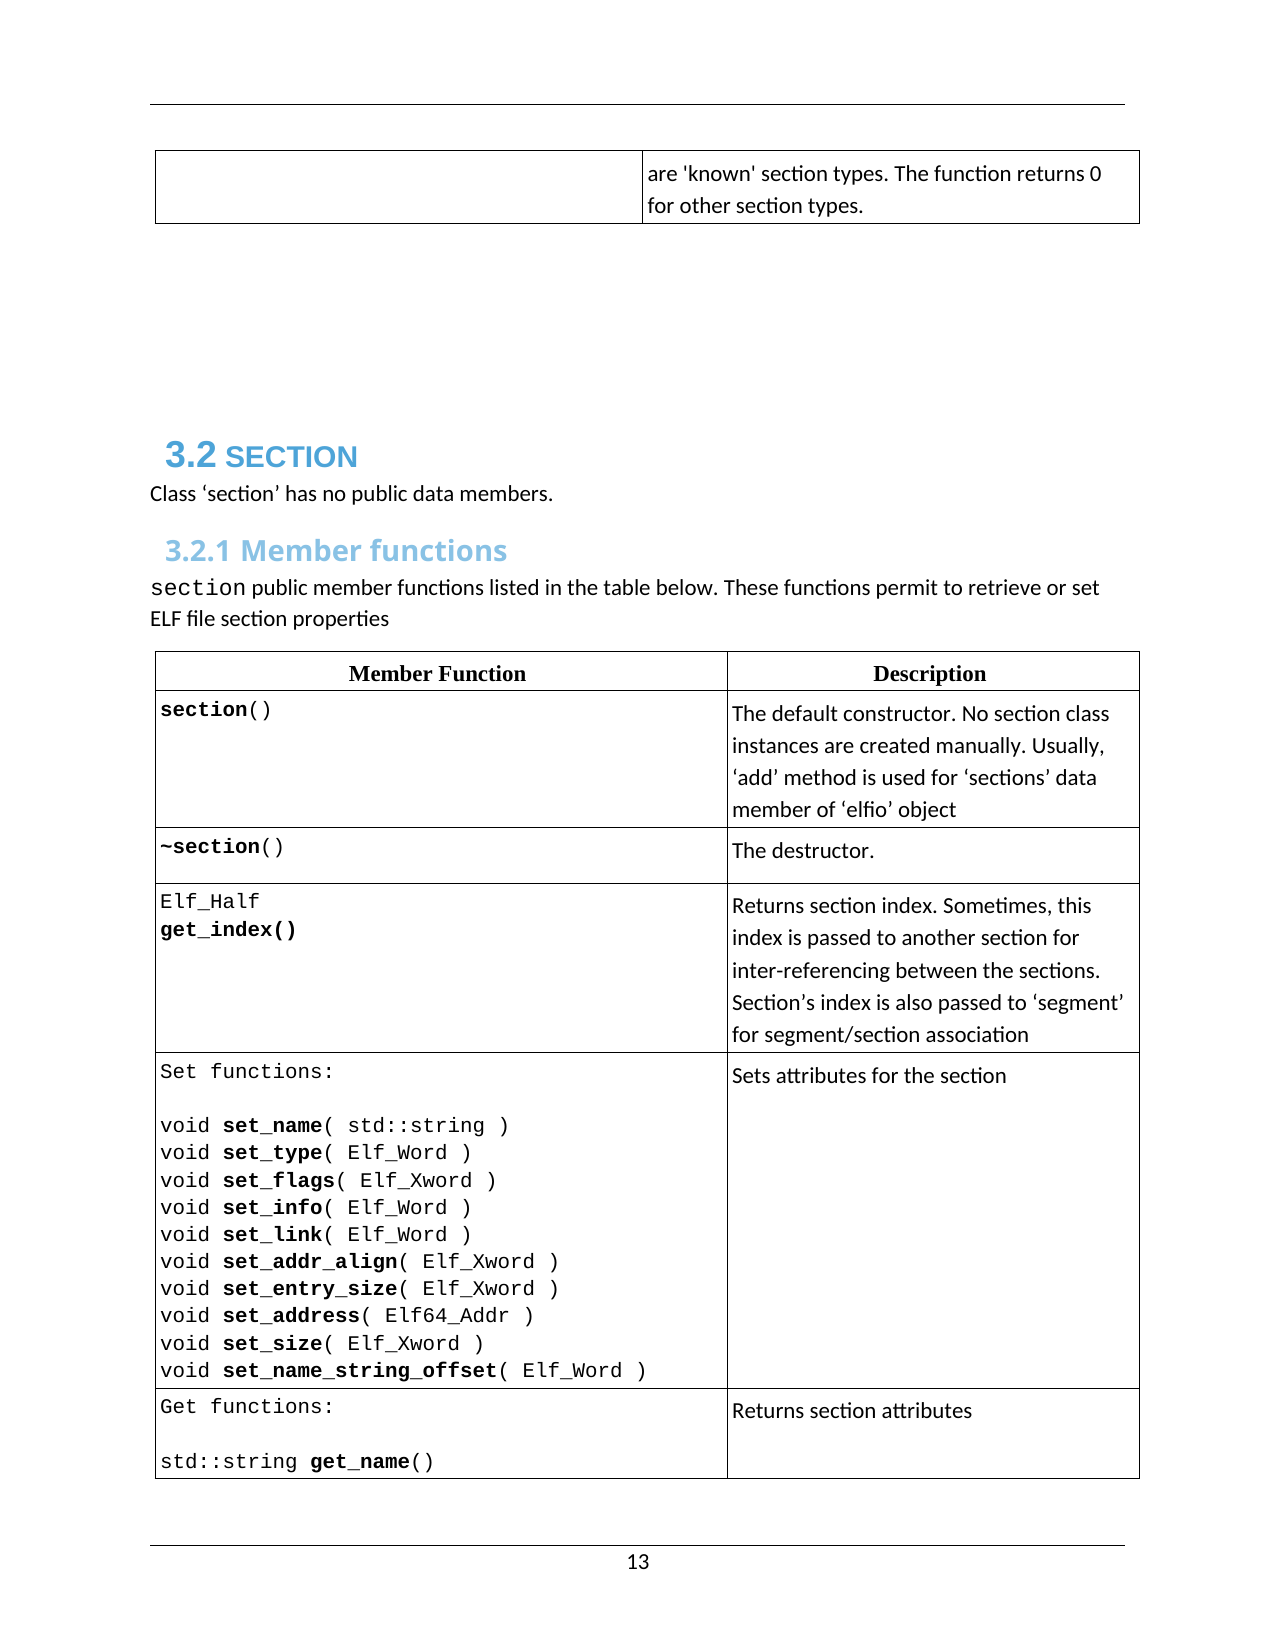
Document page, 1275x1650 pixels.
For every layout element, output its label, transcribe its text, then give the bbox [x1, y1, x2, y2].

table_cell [156, 151, 642, 223]
table_cell The default constructor. No section class instances are created manually. Usually, ‘add’ method is used for ‘sections’ data member of ‘elfio’ object [728, 691, 1139, 827]
table_cell section() [156, 691, 727, 827]
table_cell Returns section index. Sometimes, this index is passed to another section for inter-referencing between the sections. Section’s index is also passed to ‘segment’ for segment/section association [728, 884, 1139, 1052]
table_cell Elf_Half get_index() [156, 884, 727, 1052]
text Class ‘section’ has no public data members. [150, 479, 1125, 507]
subtitle Member functions [165, 530, 1125, 569]
text section public member functions listed in the table below. These functions permit to retrieve or set ELF file section properties [150, 573, 1125, 632]
subtitle section [165, 432, 1125, 475]
table_cell Sets attributes for the section [728, 1053, 1139, 1387]
table_cell The destructor. [728, 828, 1139, 882]
table_cell ~section() [156, 828, 727, 882]
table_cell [156, 1389, 727, 1478]
table_header Member Function [156, 652, 727, 690]
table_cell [643, 151, 1139, 223]
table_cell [728, 1389, 1139, 1478]
table_cell Set functions: void set_name( std::string ) void set_type( Elf_Word ) void set_flags( Elf_Xword ) void set_info( Elf_Word ) void set_link( Elf_Word ) void set_addr_align( Elf_Xword ) void set_entry_size( Elf_Xword ) void set_address( Elf64_Addr ) void set_size( Elf_Xword ) void set_name_string_offset( Elf_Word ) [156, 1053, 727, 1387]
table_header Description [728, 652, 1139, 690]
